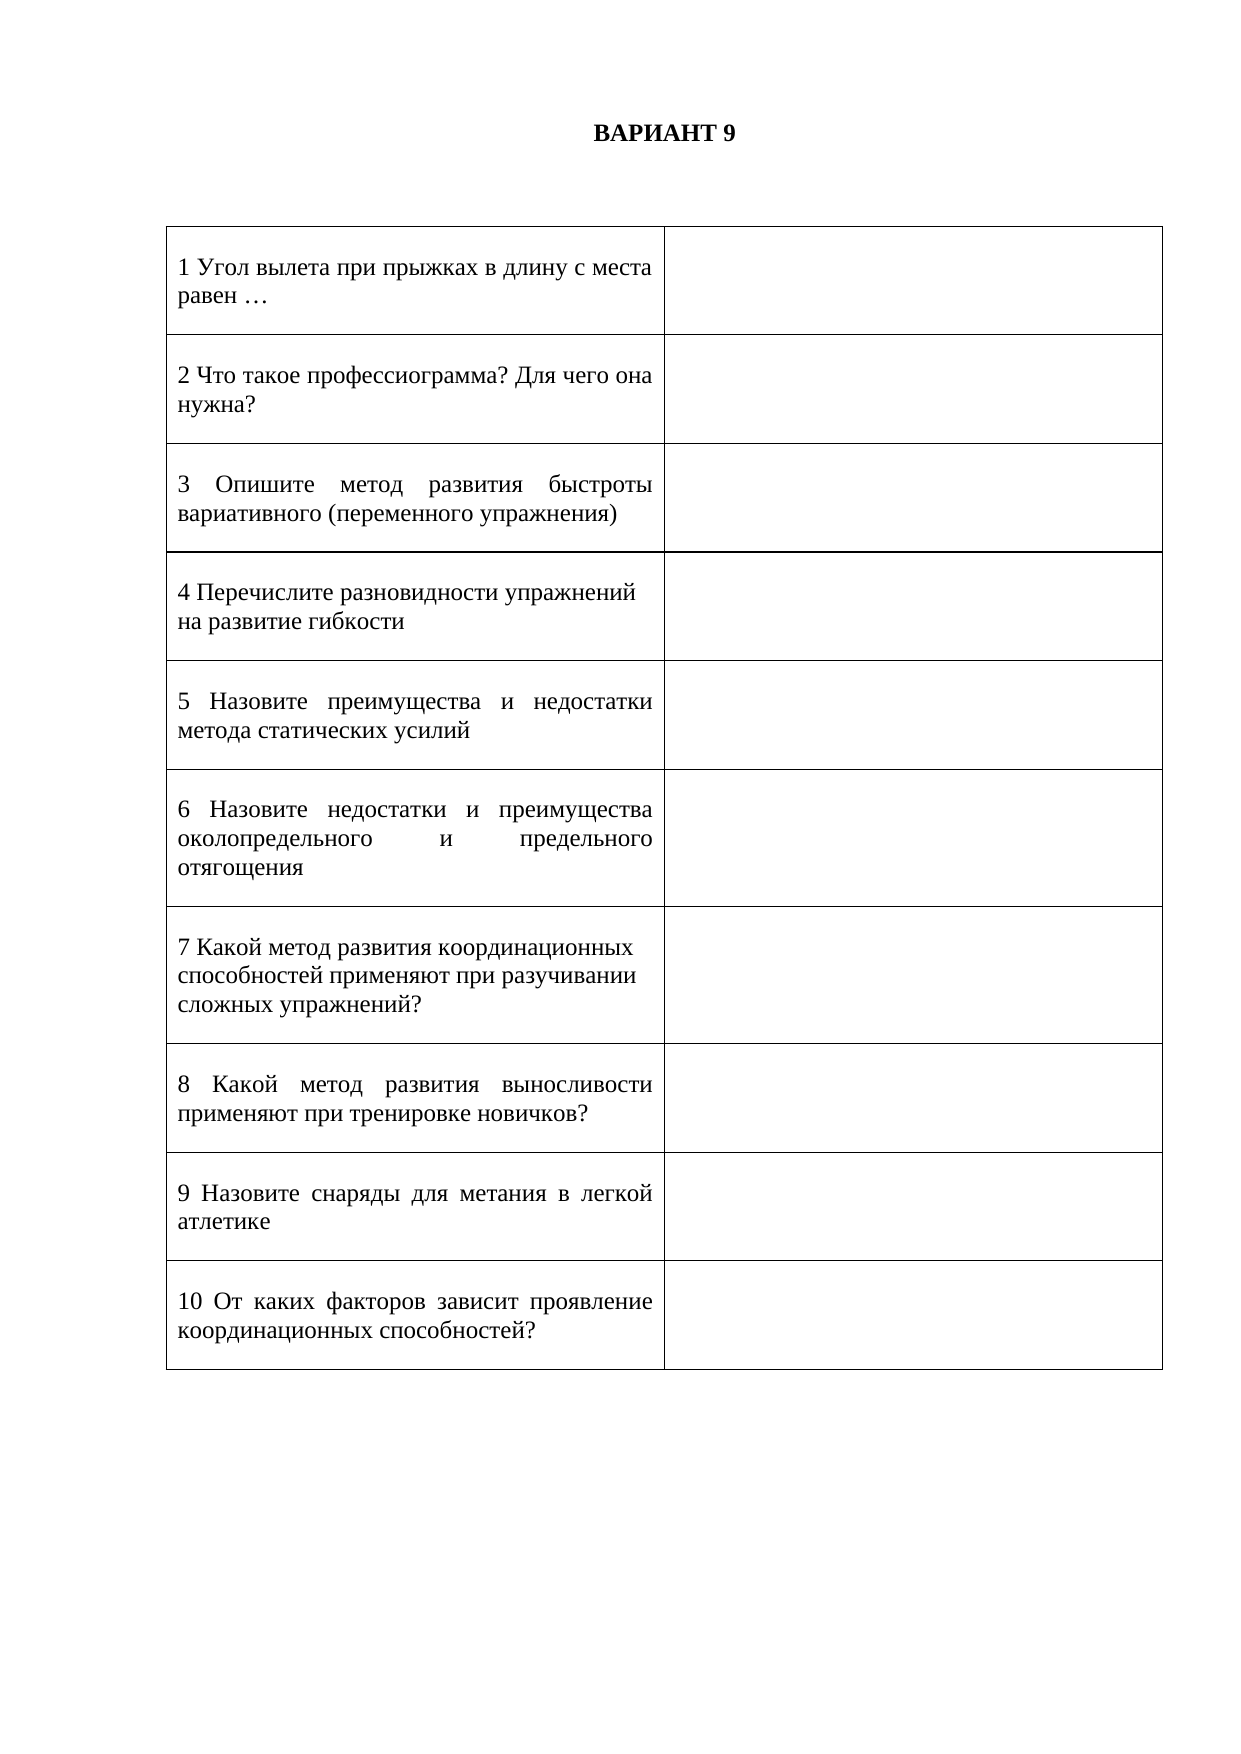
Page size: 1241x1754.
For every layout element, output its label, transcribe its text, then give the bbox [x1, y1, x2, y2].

table_cell [665, 1261, 1162, 1369]
table_cell 5 Назовите преимущества и недостатки метода статических усилий [167, 661, 664, 768]
text ВАРИАНТ 9 [177, 118, 1152, 147]
table_cell [665, 770, 1162, 906]
table_cell [665, 907, 1162, 1043]
table_cell 7 Какой метод развития координационных способностей применяют при разучивании сложных упражнений? [167, 907, 664, 1043]
table_cell 4 Перечислите разновидности упражнений на развитие гибкости [167, 553, 664, 660]
table_header 1 Угол вылета при прыжках в длину с места равен … [167, 227, 664, 334]
table_cell 10 От каких факторов зависит проявление координационных способностей? [167, 1261, 664, 1369]
table_cell [665, 1044, 1162, 1152]
table_header [665, 227, 1162, 334]
table_cell [665, 661, 1162, 768]
table_cell 8 Какой метод развития выносливости применяют при тренировке новичков? [167, 1044, 664, 1152]
table_cell 6 Назовите недостатки и преимущества околопредельного и предельного отягощения [167, 770, 664, 906]
table_cell 9 Назовите снаряды для метания в легкой атлетике [167, 1153, 664, 1260]
table_cell [665, 335, 1162, 443]
table_cell [665, 1153, 1162, 1260]
table_cell 3 Опишите метод развития быстроты вариативного (переменного упражнения) [167, 444, 664, 551]
table_cell 2 Что такое профессиограмма? Для чего она нужна? [167, 335, 664, 443]
table_cell [665, 444, 1162, 551]
table_cell [665, 553, 1162, 660]
